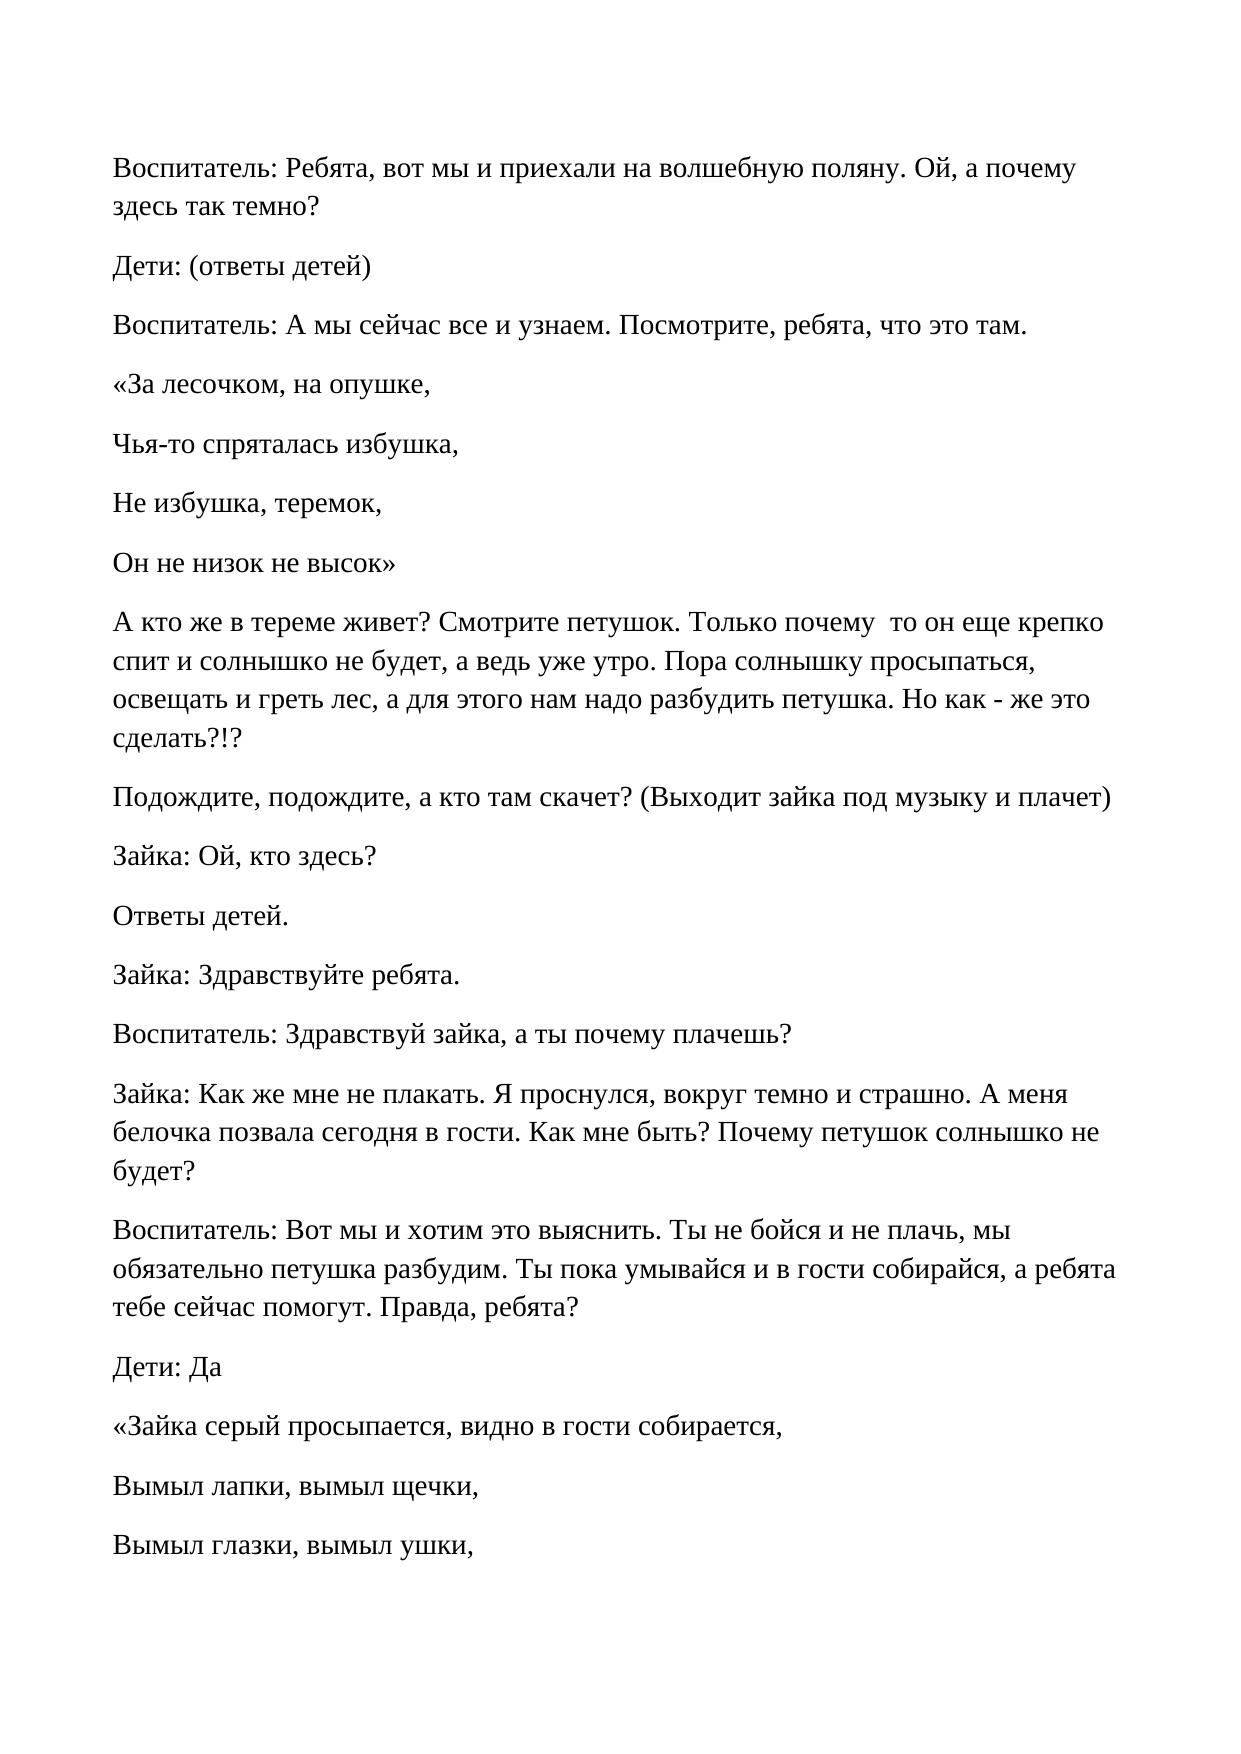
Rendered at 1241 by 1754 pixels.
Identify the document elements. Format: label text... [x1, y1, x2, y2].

text Воспитатель: Ребята, вот мы и приехали на волшебную поляну. Ой, а почему здесь так темно? [112, 150, 1128, 222]
text «Зайка серый просыпается, видно в гости собирается, [112, 1408, 1128, 1442]
text Дети: (ответы детей) [112, 248, 1128, 281]
text Воспитатель: А мы сейчас все и узнаем. Посмотрите, ребята, что это там. [112, 307, 1128, 341]
text Подождите, подождите, а кто там скачет? (Выходит зайка под музыку и плачет) [112, 779, 1128, 813]
text Вымыл глазки, вымыл ушки, [112, 1527, 1128, 1561]
text Зайка: Здравствуйте ребята. [112, 957, 1128, 991]
text Воспитатель: Вот мы и хотим это выяснить. Ты не бойся и не плачь, мы обязательно петушка разбудим. Ты пока умывайся и в гости собирайся, а ребята тебе сейчас помогут. Правда, ребята? [112, 1212, 1128, 1323]
text Чья-то спряталась избушка, [112, 426, 1128, 459]
text Вымыл лапки, вымыл щечки, [112, 1468, 1128, 1501]
text Зайка: Как же мне не плакать. Я проснулся, вокруг темно и страшно. А меня белочка позвала сегодня в гости. Как мне быть? Почему петушок солнышко не будет? [112, 1076, 1128, 1187]
text Зайка: Ой, кто здесь? [112, 838, 1128, 872]
text А кто же в тереме живет? Смотрите петушок. Только почему то он еще крепко спит и солнышко не будет, а ведь уже утро. Пора солнышку просыпаться, освещать и греть лес, а для этого нам надо разбудить петушка. Но как - же это сделать?!? [112, 604, 1128, 753]
text «За лесочком, на опушке, [112, 367, 1128, 400]
text Ответы детей. [112, 898, 1128, 931]
text Он не низок не высок» [112, 545, 1128, 578]
text Воспитатель: Здравствуй зайка, а ты почему плачешь? [112, 1017, 1128, 1050]
text Дети: Да [112, 1349, 1128, 1382]
text Не избушка, теремок, [112, 485, 1128, 519]
